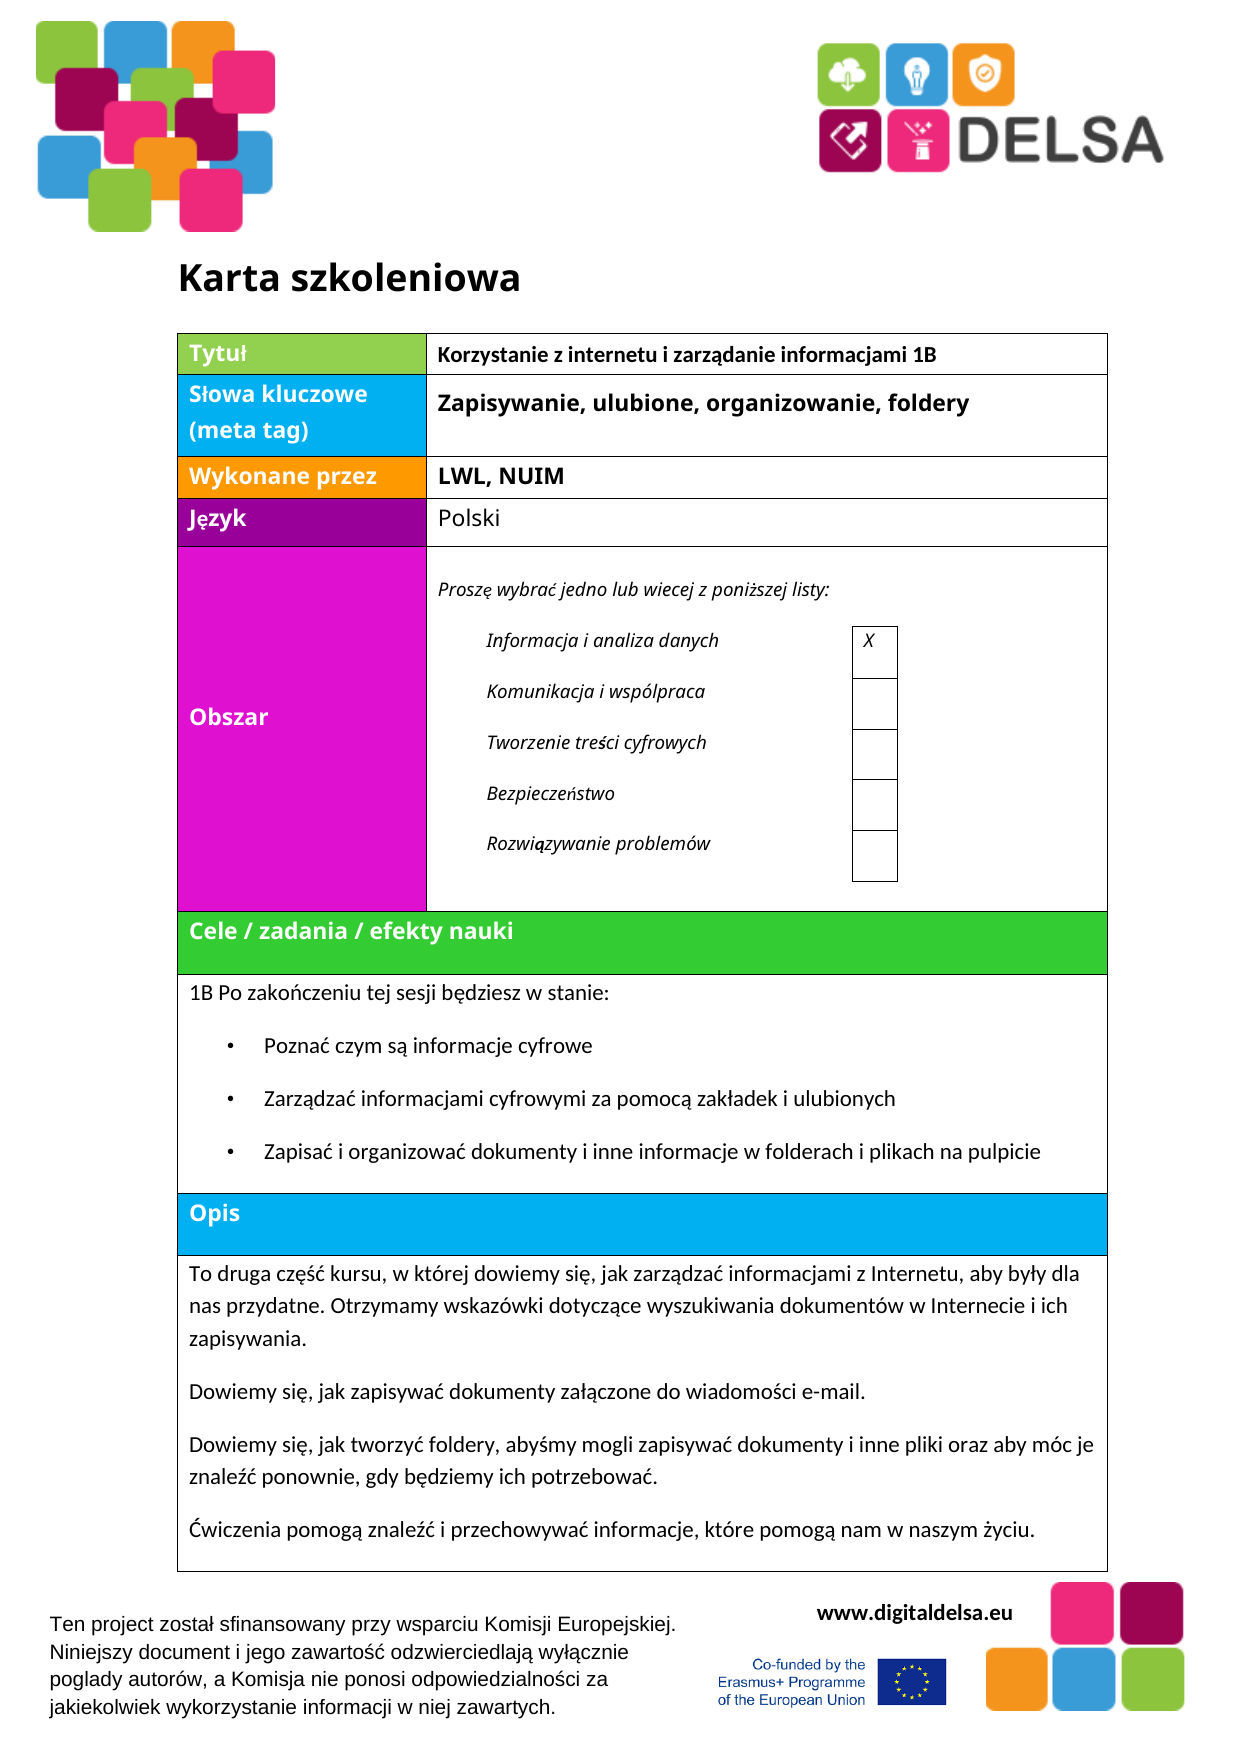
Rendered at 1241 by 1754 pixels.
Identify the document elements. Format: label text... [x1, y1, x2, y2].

picture [36, 21, 275, 232]
subtitle Karta szkoleniowa [177, 251, 1107, 302]
table_cell Opis [178, 1194, 1107, 1255]
table_cell Słowa kluczowe (meta tag) [178, 375, 426, 456]
table_cell Obszar [178, 547, 426, 911]
picture [770, 31, 1207, 199]
table_header Tytuł [178, 334, 426, 374]
table_cell 1B Po zakończeniu tej sesji będziesz w stanie: Poznać czym są informacje cyfrowe Zarządzać informacjami cyfrowymi za pomocą zakładek i ulubionych Zapisać i organizować dokumenty i inne informacje w folderach i plikach na pulpicie [178, 975, 1107, 1193]
table_cell Polski [427, 499, 1107, 546]
table_cell LWL, NUIM [427, 457, 1107, 498]
table_cell Cele / zadania / efekty nauki [178, 912, 1107, 974]
table_cell Zapisywanie, ulubione, organizowanie, foldery [427, 375, 1107, 456]
table_cell Wykonane przez [178, 457, 426, 498]
table_header Korzystanie z internetu i zarządanie informacjami 1B [427, 334, 1107, 374]
table_cell Język [178, 499, 426, 546]
table_cell Proszę wybrać jedno lub wiecej z poniższej listy: [427, 547, 1107, 911]
picture [704, 1645, 958, 1718]
table_cell To druga część kursu, w której dowiemy się, jak zarządzać informacjami z Internetu, aby były dla nas przydatne. Otrzymamy wskazówki dotyczące wyszukiwania dokumentów w Internecie i ich zapisywania. Dowiemy się, jak zapisywać dokumenty załączone do wiadomości e-mail. Dowiemy się, jak tworzyć foldery, abyśmy mogli zapisywać dokumenty i inne pliki oraz aby móc je znaleźć ponownie, gdy będziemy ich potrzebować. Ćwiczenia pomogą znaleźć i przechowywać informacje, które pomogą nam w naszym życiu. [178, 1256, 1107, 1571]
picture [986, 1582, 1185, 1711]
